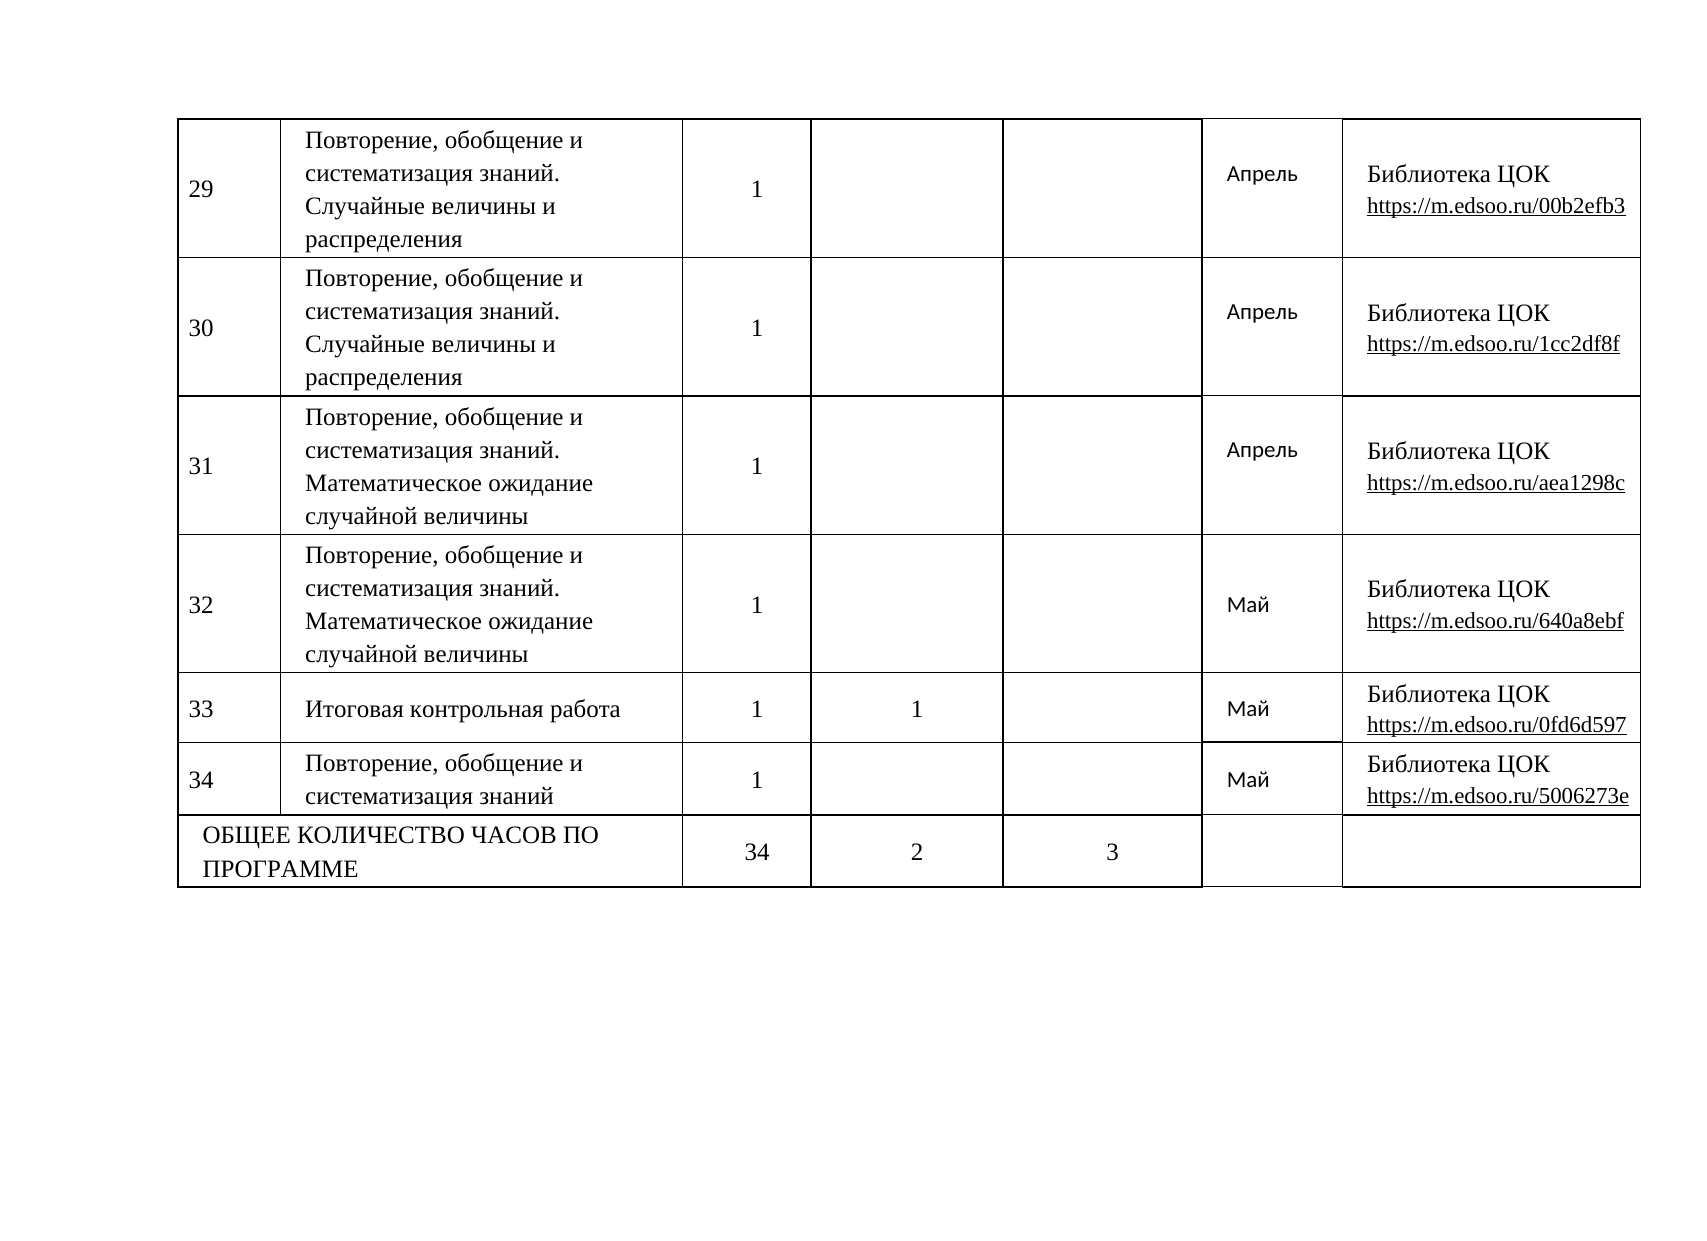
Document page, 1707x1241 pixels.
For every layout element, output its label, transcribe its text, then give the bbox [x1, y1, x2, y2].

table_cell [1004, 673, 1201, 741]
table_cell 34 [179, 743, 280, 814]
table_cell 1 [812, 673, 1002, 741]
table_cell 1 [683, 120, 810, 257]
table_cell [812, 258, 1002, 395]
table_cell Библиотека ЦОК https://m.edsoo.ru/aea1298c [1343, 397, 1640, 533]
table_cell [812, 397, 1002, 533]
table_cell Повторение, обобщение и систематизация знаний. Случайные величины и распределения [281, 258, 682, 395]
table_cell Апрель [1203, 396, 1342, 533]
table_cell Апрель [1203, 258, 1342, 395]
table_cell [812, 743, 1002, 814]
table_cell [1004, 258, 1201, 395]
table_cell [1004, 535, 1201, 672]
table_cell [1343, 816, 1640, 886]
table_cell 1 [683, 397, 810, 533]
table_cell 1 [683, 673, 810, 741]
table_cell 1 [683, 258, 810, 395]
table_cell Библиотека ЦОК https://m.edsoo.ru/00b2efb3 [1343, 120, 1640, 257]
table_cell Повторение, обобщение и систематизация знаний [281, 743, 682, 814]
table_cell 3 [1004, 816, 1201, 886]
table_cell Библиотека ЦОК https://m.edsoo.ru/0fd6d597 [1343, 673, 1640, 741]
table_cell Повторение, обобщение и систематизация знаний. Математическое ожидание случайной величины [281, 397, 682, 533]
table_cell Май [1203, 673, 1342, 741]
table_cell [1004, 743, 1201, 814]
table_cell Библиотека ЦОК https://m.edsoo.ru/640a8ebf [1343, 535, 1640, 672]
table_cell [1203, 815, 1342, 886]
table_cell 31 [179, 397, 280, 533]
table_cell [812, 535, 1002, 672]
table_cell Май [1203, 535, 1342, 672]
table_cell 1 [683, 743, 810, 814]
table_cell [1004, 397, 1201, 533]
table_cell Повторение, обобщение и систематизация знаний. Математическое ожидание случайной величины [281, 535, 682, 672]
table_cell Май [1203, 743, 1342, 814]
table_cell Библиотека ЦОК https://m.edsoo.ru/5006273e [1343, 743, 1640, 814]
table_cell Повторение, обобщение и систематизация знаний. Случайные величины и распределения [281, 120, 682, 257]
table_cell [1004, 120, 1201, 257]
table_cell 34 [683, 816, 810, 886]
table_cell ОБЩЕЕ КОЛИЧЕСТВО ЧАСОВ ПО ПРОГРАММЕ [179, 816, 682, 886]
table_cell Итоговая контрольная работа [281, 673, 682, 741]
table_cell 1 [683, 535, 810, 672]
table_cell 30 [179, 258, 280, 395]
table_cell Апрель [1203, 119, 1342, 257]
table_cell 29 [179, 120, 280, 257]
table_cell [812, 120, 1002, 257]
table_cell 32 [179, 535, 280, 672]
table_cell 33 [179, 673, 280, 741]
table_cell Библиотека ЦОК https://m.edsoo.ru/1cc2df8f [1343, 258, 1640, 395]
table_cell 2 [812, 816, 1002, 886]
